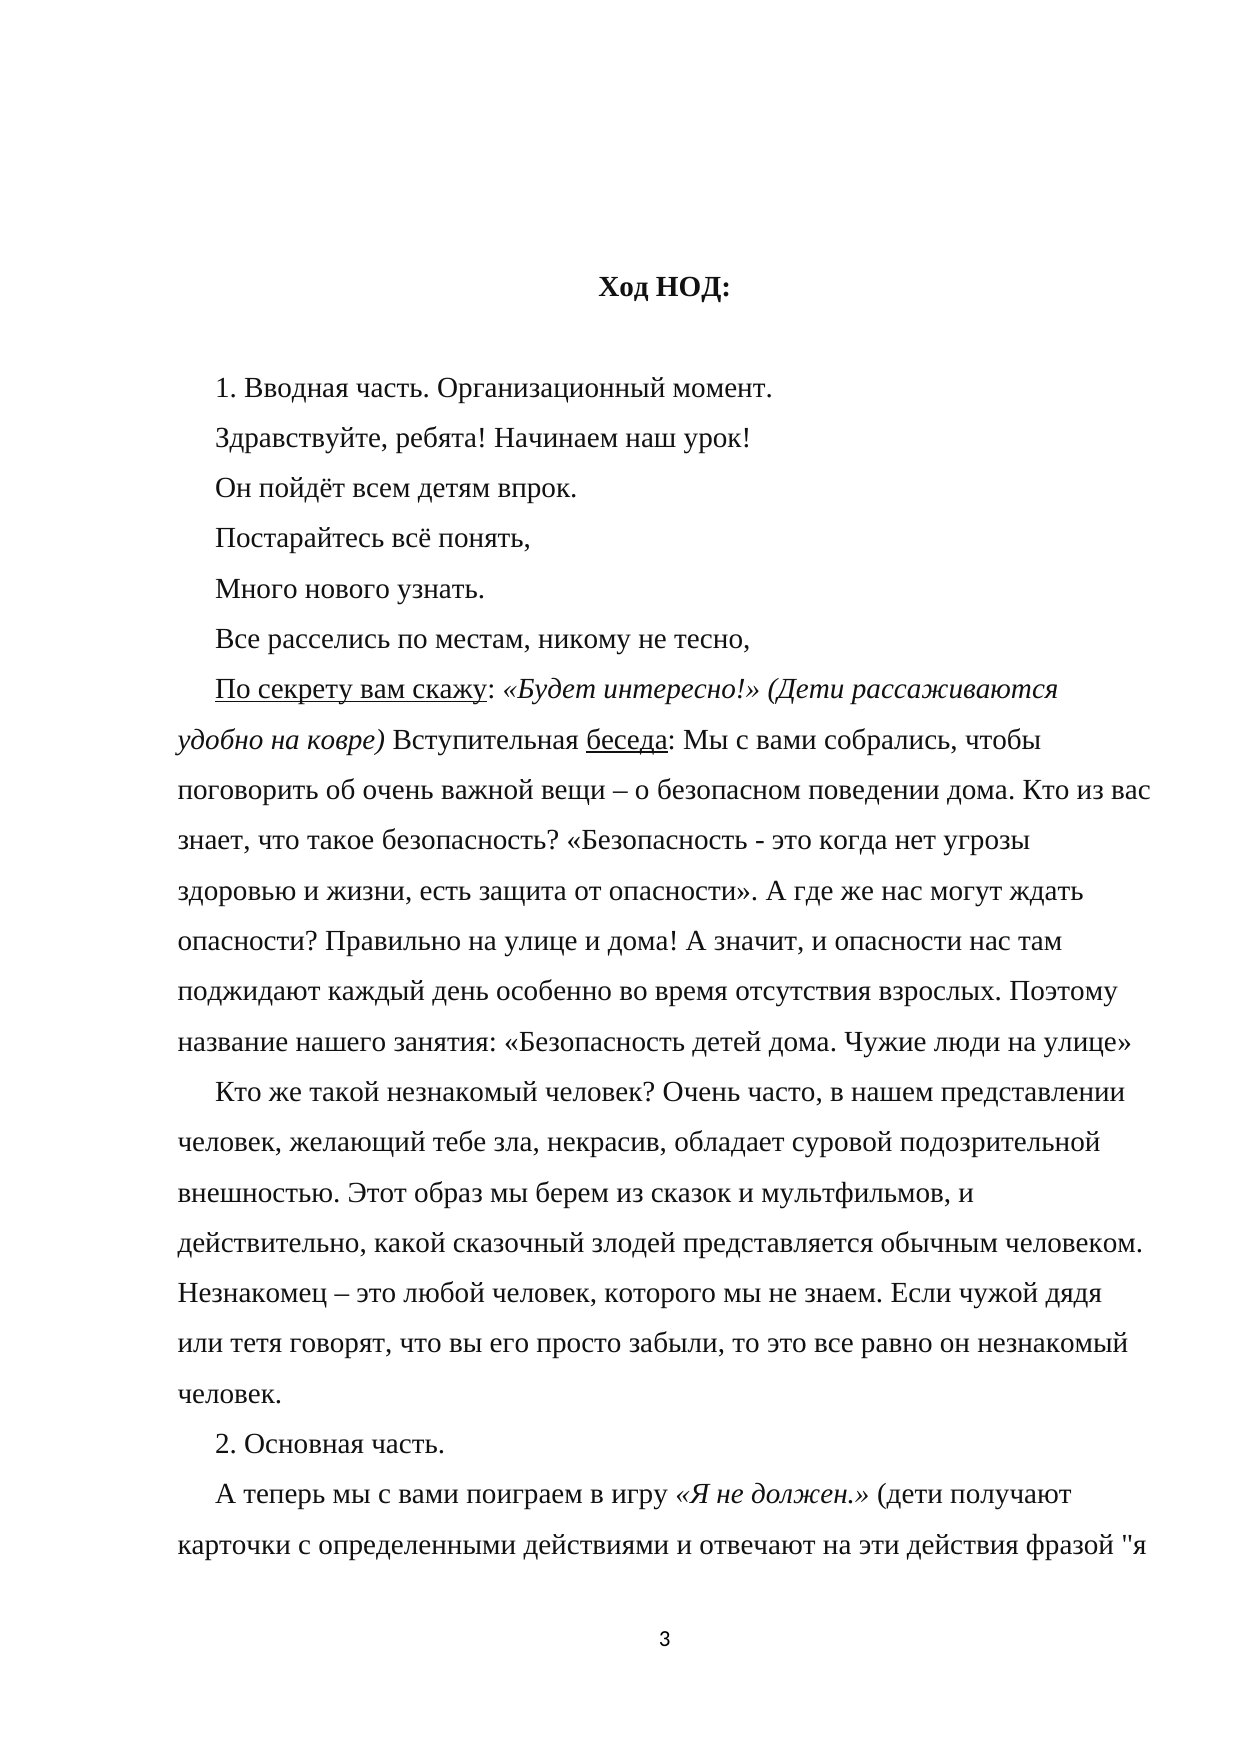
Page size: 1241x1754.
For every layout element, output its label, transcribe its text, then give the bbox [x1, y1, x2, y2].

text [177, 1477, 1152, 1560]
text Все расселись по местам, никому не тесно, [177, 621, 1152, 655]
text По секрету вам скажу: «Будет интересно!» (Дети рассаживаются удобно на ковре) Вступительная беседа: Мы с вами собрались, чтобы поговорить об очень важной вещи – о безопасном поведении дома. Кто из вас знает, что такое безопасность? «Безопасность - это когда нет угрозы здоровью и жизни, есть защита от опасности». А где же нас могут ждать опасности? Правильно на улице и дома! А значит, и опасности нас там поджидают каждый день особенно во время отсутствия взрослых. Поэтому название нашего занятия: «Безопасность детей дома. Чужие люди на улице» [177, 672, 1152, 1057]
text Здравствуйте, ребята! Начинаем наш урок! [177, 420, 1152, 453]
text 2. Основная часть. [177, 1426, 1152, 1460]
text Много нового узнать. [177, 571, 1152, 604]
text 1. Вводная часть. Организационный момент. [177, 370, 1152, 403]
text Он пойдёт всем детям впрок. [177, 470, 1152, 504]
text Ход НОД: [177, 269, 1152, 303]
text Постарайтесь всё понять, [177, 521, 1152, 554]
text Кто же такой незнакомый человек? Очень часто, в нашем представлении человек, желающий тебе зла, некрасив, обладает суровой подозрительной внешностью. Этот образ мы берем из сказок и мультфильмов, и действительно, какой сказочный злодей представляется обычным человеком. Незнакомец – это любой человек, которого мы не знаем. Если чужой дядя или тетя говорят, что вы его просто забыли, то это все равно он незнакомый человек. [177, 1074, 1152, 1409]
